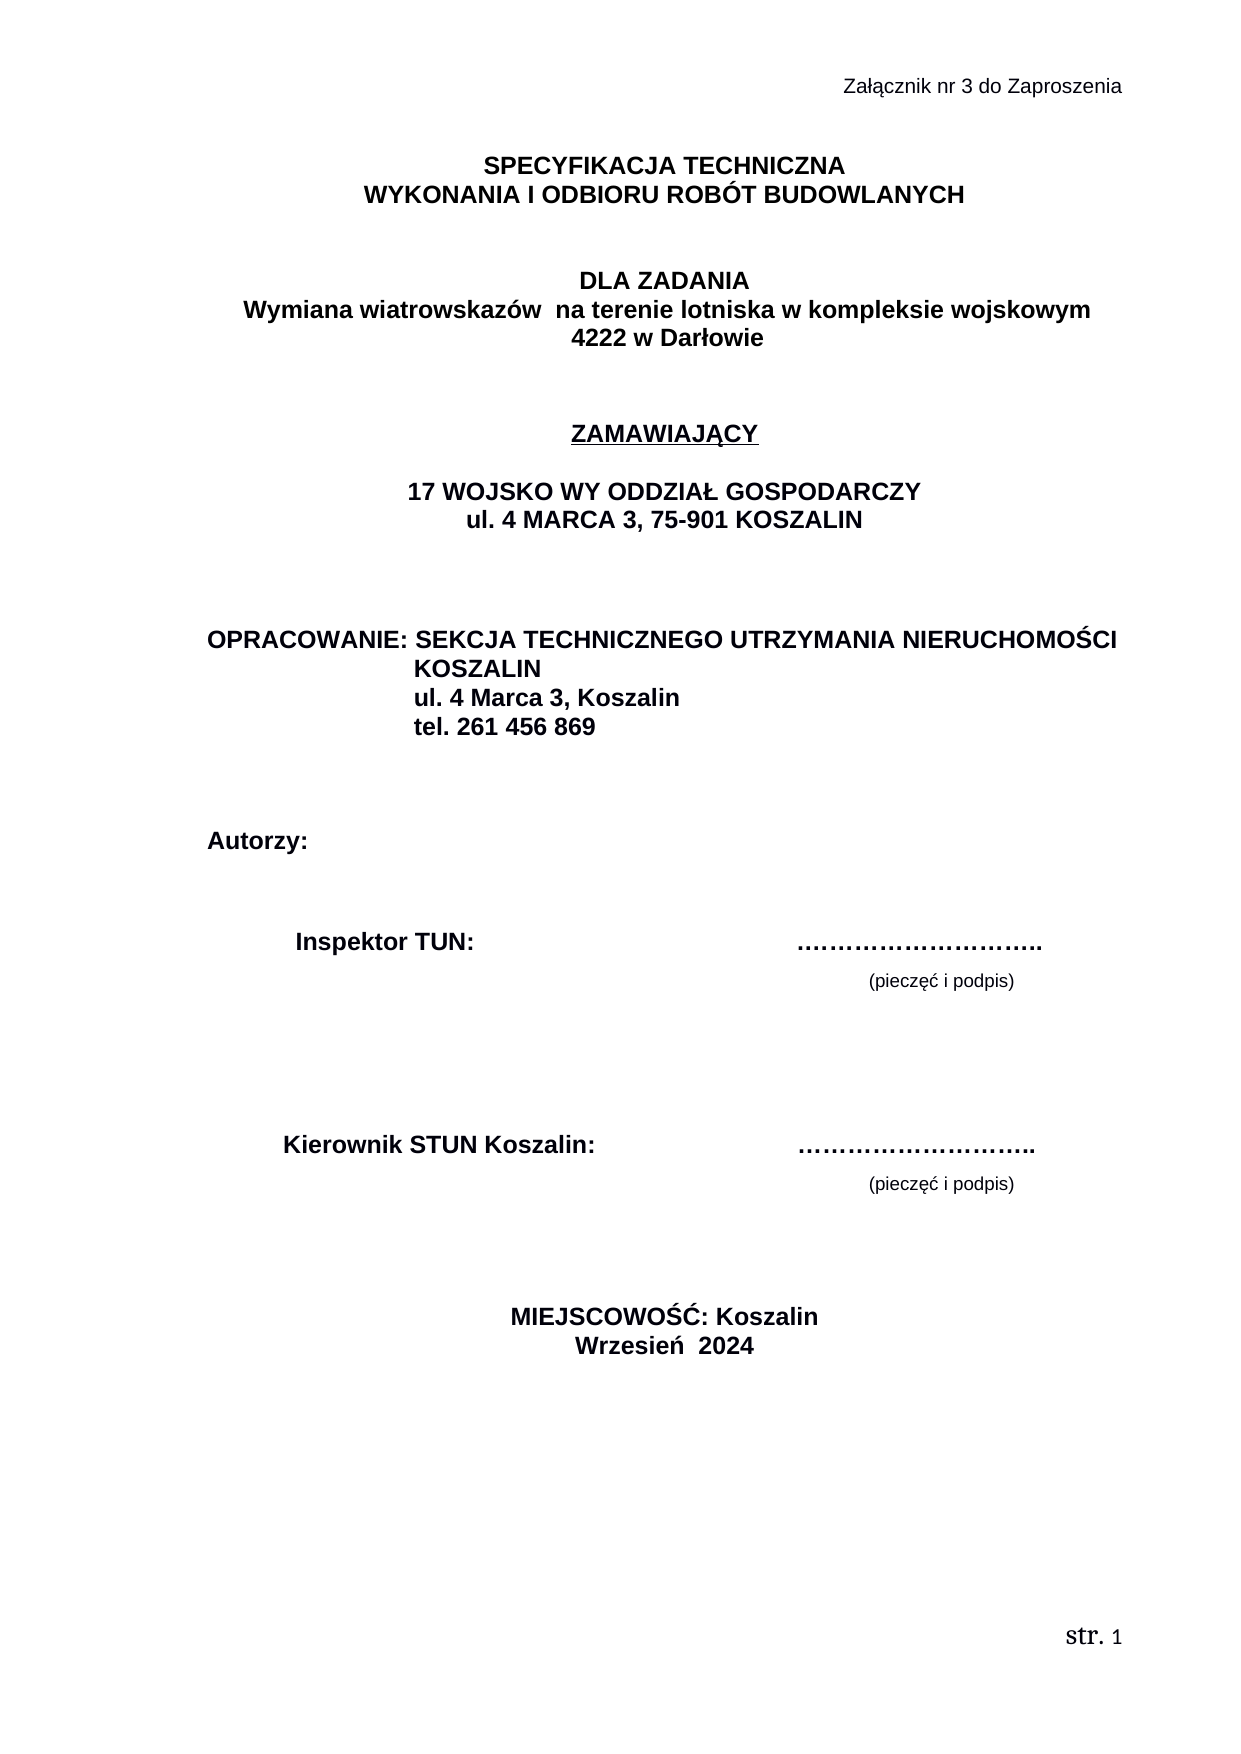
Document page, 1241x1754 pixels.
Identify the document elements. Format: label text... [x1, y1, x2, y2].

text ZAMAWIAJĄCY [207, 419, 1122, 448]
text (pieczęć i podpis) [723, 969, 1122, 991]
text Załącznik nr 3 do Zaproszenia [649, 74, 1122, 98]
text DLA ZADANIA [207, 266, 1122, 295]
text WYKONANIA I ODBIORU ROBÓT BUDOWLANYCH [207, 180, 1122, 208]
text SPECYFIKACJA TECHNICZNA [207, 151, 1122, 180]
text ul. 4 MARCA 3, 75-901 KOSZALIN [207, 506, 1122, 534]
text 17 WOJSKO WY ODDZIAŁ GOSPODARCZY [207, 477, 1122, 506]
text ul. 4 Marca 3, Koszalin [340, 683, 1122, 712]
text Inspektor TUN: .……………………….. [281, 926, 1122, 955]
text OPRACOWANIE: SEKCJA TECHNICZNEGO UTRZYMANIA NIERUCHOMOŚCI KOSZALIN [207, 625, 1122, 683]
text Wrzesień 2024 [207, 1331, 1122, 1360]
text MIEJSCOWOŚĆ: Koszalin [207, 1302, 1122, 1331]
text Kierownik STUN Koszalin: ……………………….. [207, 1130, 1122, 1159]
text Autorzy: [207, 826, 1122, 854]
text Wymiana wiatrowskazów na terenie lotniska w kompleksie wojskowym 4222 w Darłowie [213, 295, 1122, 352]
text tel. 261 456 869 [340, 712, 1122, 740]
text (pieczęć i podpis) [723, 1173, 1122, 1195]
